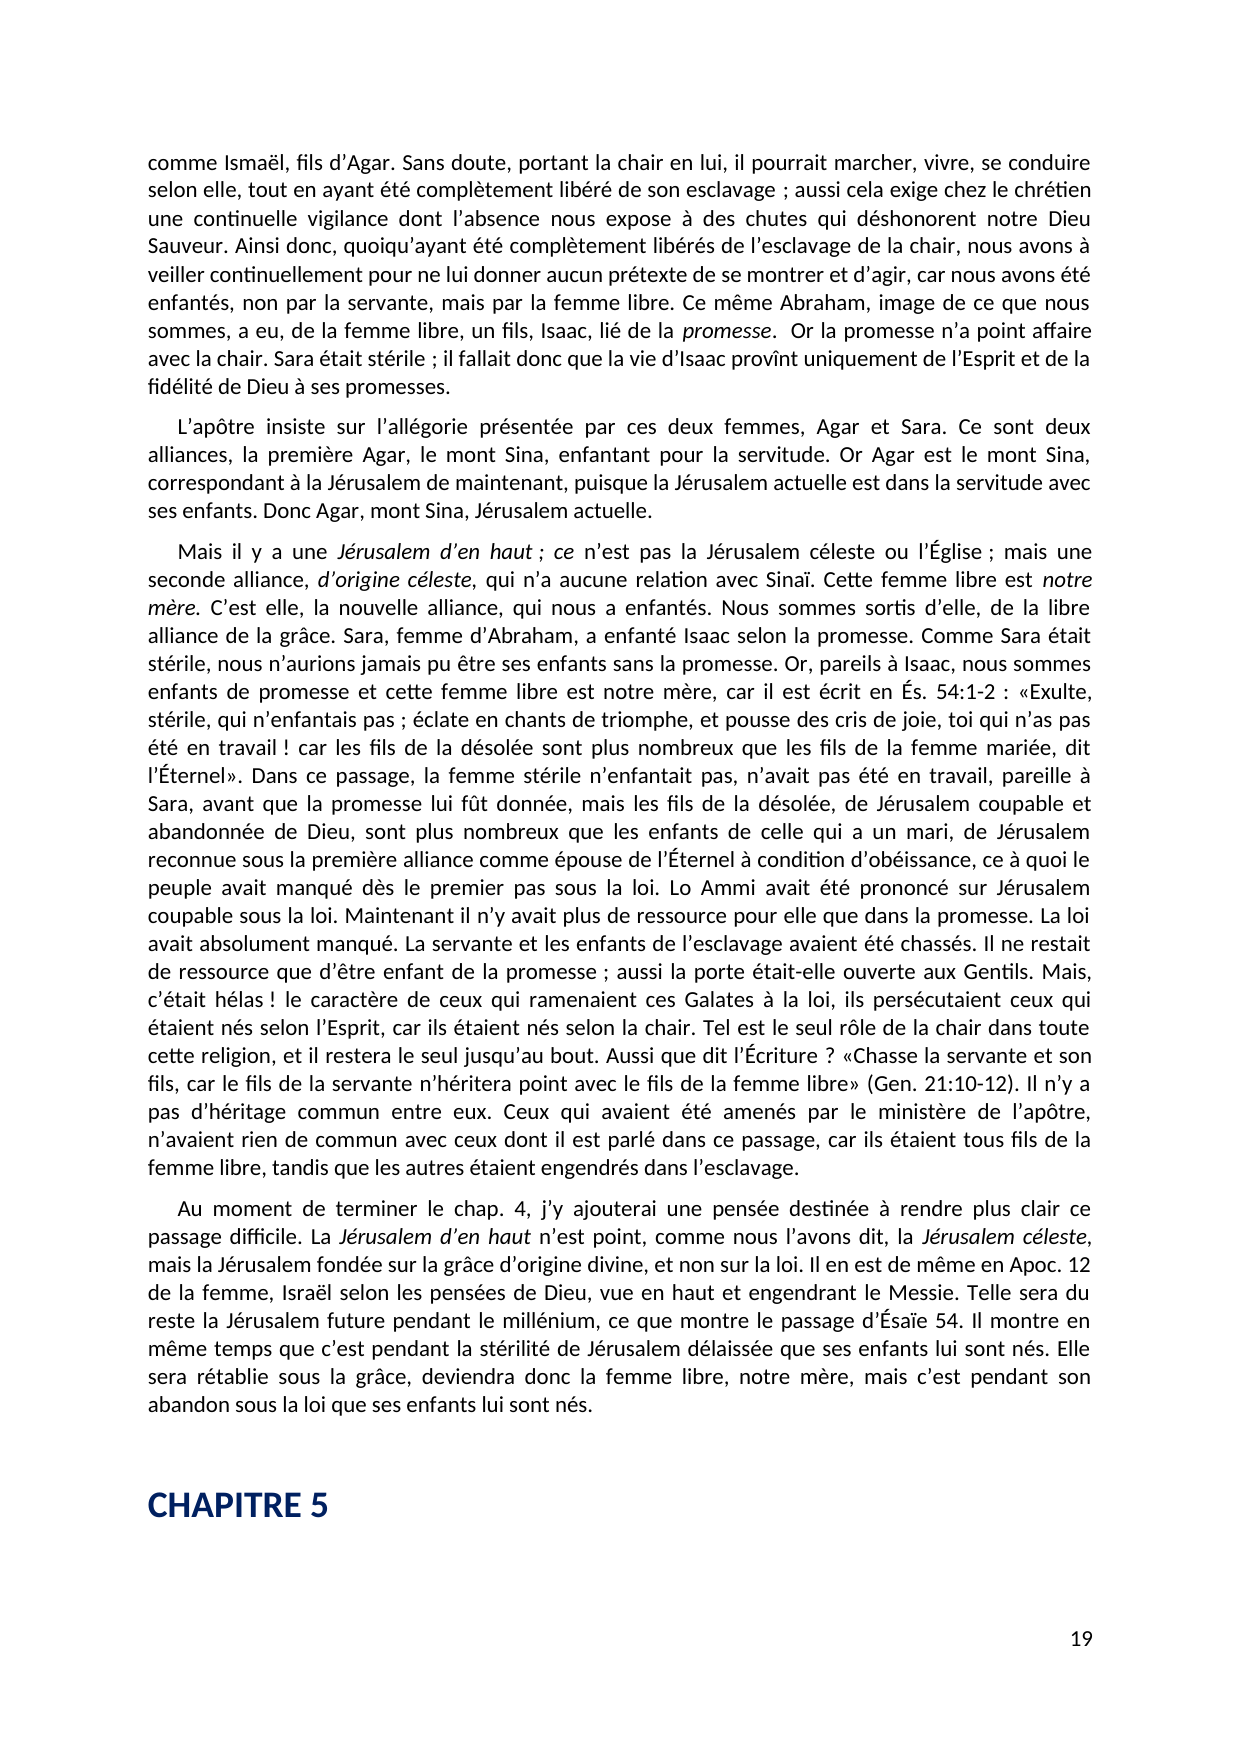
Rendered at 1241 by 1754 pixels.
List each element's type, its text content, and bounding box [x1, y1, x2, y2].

text L’apôtre insiste sur l’allégorie présentée par ces deux femmes, Agar et Sara. Ce sont deux alliances, la première Agar, le mont Sina, enfantant pour la servitude. Or Agar est le mont Sina, correspondant à la Jérusalem de maintenant, puisque la Jérusalem actuelle est dans la servitude avec ses enfants. Donc Agar, mont Sina, Jérusalem actuelle. [148, 412, 1093, 524]
text Mais il y a une Jérusalem d’en haut ; ce n’est pas la Jérusalem céleste ou l’Église ; mais une seconde alliance, d’origine céleste, qui n’a aucune relation avec Sinaï. Cette femme libre est notre mère. C’est elle, la nouvelle alliance, qui nous a enfantés. Nous sommes sortis d’elle, de la libre alliance de la grâce. Sara, femme d’Abraham, a enfanté Isaac selon la promesse. Comme Sara était stérile, nous n’aurions jamais pu être ses enfants sans la promesse. Or, pareils à Isaac, nous sommes enfants de promesse et cette femme libre est notre mère, car il est écrit en És. 54:1-2 : «Exulte, stérile, qui n’enfantais pas ; éclate en chants de triomphe, et pousse des cris de joie, toi qui n’as pas été en travail ! car les fils de la désolée sont plus nombreux que les fils de la femme mariée, dit l’Éternel». Dans ce passage, la femme stérile n’enfantait pas, n’avait pas été en travail, pareille à Sara, avant que la promesse lui fût donnée, mais les fils de la désolée, de Jérusalem coupable et abandonnée de Dieu, sont plus nombreux que les enfants de celle qui a un mari, de Jérusalem reconnue sous la première alliance comme épouse de l’Éternel à condition d’obéissance, ce à quoi le peuple avait manqué dès le premier pas sous la loi. Lo Ammi avait été prononcé sur Jérusalem coupable sous la loi. Maintenant il n’y avait plus de ressource pour elle que dans la promesse. La loi avait absolument manqué. La servante et les enfants de l’esclavage avaient été chassés. Il ne restait de ressource que d’être enfant de la promesse ; aussi la porte était-elle ouverte aux Gentils. Mais, c’était hélas ! le caractère de ceux qui ramenaient ces Galates à la loi, ils persécutaient ceux qui étaient nés selon l’Esprit, car ils étaient nés selon la chair. Tel est le seul rôle de la chair dans toute cette religion, et il restera le seul jusqu’au bout. Aussi que dit l’Écriture ? «Chasse la servante et son fils, car le fils de la servante n’héritera point avec le fils de la femme libre» (Gen. 21:10-12). Il n’y a pas d’héritage commun entre eux. Ceux qui avaient été amenés par le ministère de l’apôtre, n’avaient rien de commun avec ceux dont il est parlé dans ce passage, car ils étaient tous fils de la femme libre, tandis que les autres étaient engendrés dans l’esclavage. [148, 537, 1093, 1181]
text Au moment de terminer le chap. 4, j’y ajouterai une pensée destinée à rendre plus clair ce passage difficile. La Jérusalem d’en haut n’est point, comme nous l’avons dit, la Jérusalem céleste, mais la Jérusalem fondée sur la grâce d’origine divine, et non sur la loi. Il en est de même en Apoc. 12 de la femme, Israël selon les pensées de Dieu, vue en haut et engendrant le Messie. Telle sera du reste la Jérusalem future pendant le millénium, ce que montre le passage d’Ésaïe 54. Il montre en même temps que c’est pendant la stérilité de Jérusalem délaissée que ses enfants lui sont nés. Elle sera rétablie sous la grâce, deviendra donc la femme libre, notre mère, mais c’est pendant son abandon sous la loi que ses enfants lui sont nés. [148, 1194, 1093, 1418]
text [148, 148, 1093, 400]
subtitle CHAPITRE 5 [148, 1481, 1093, 1526]
